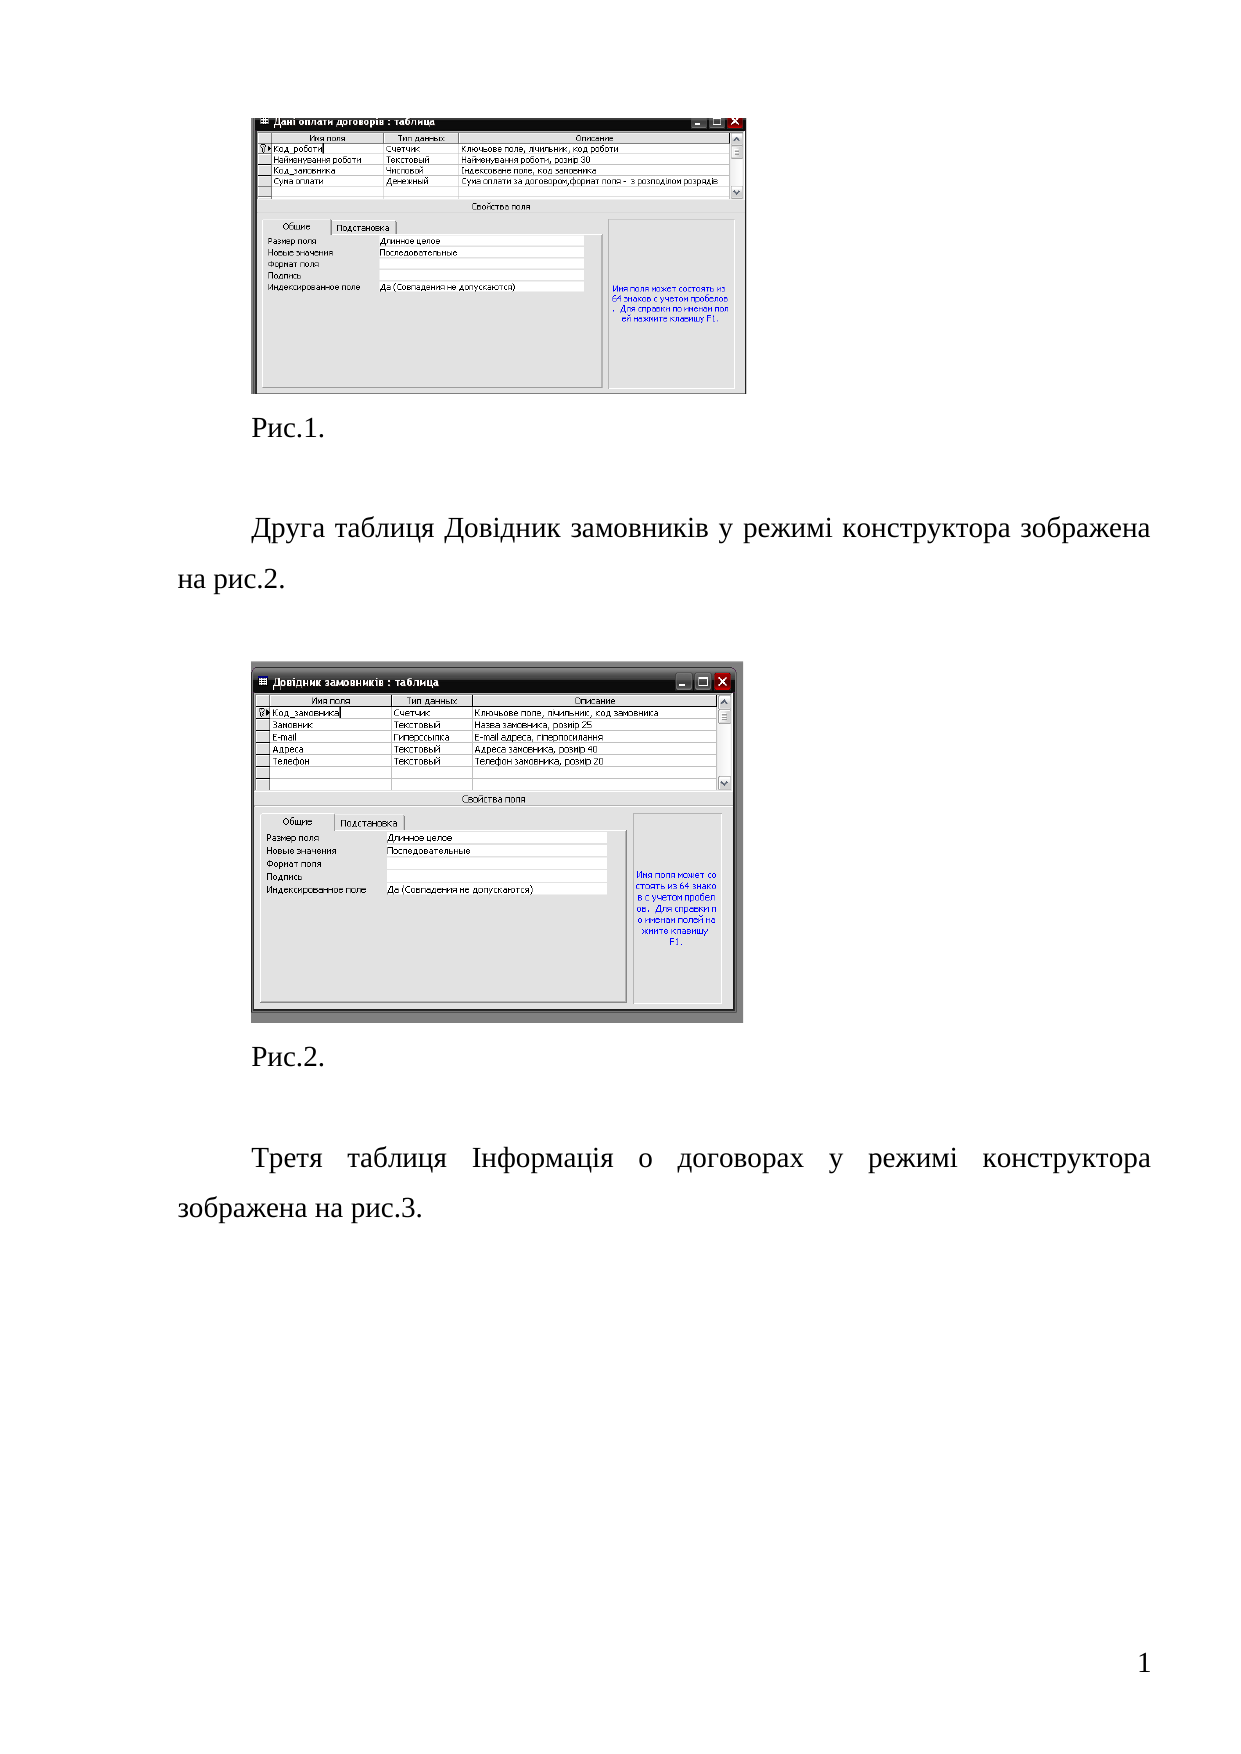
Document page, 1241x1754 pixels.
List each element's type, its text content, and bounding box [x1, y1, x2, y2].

picture [251, 661, 744, 1023]
text Третя таблиця Інформація о договорах у режимі конструктора зображена на рис.3. [177, 1140, 1152, 1224]
text Друга таблиця Довідник замовників у режимі конструктора зображена на рис.2. [177, 511, 1152, 594]
text Рис.2. [177, 1039, 1152, 1073]
picture [251, 118, 747, 394]
text Рис.1. [177, 410, 1152, 443]
